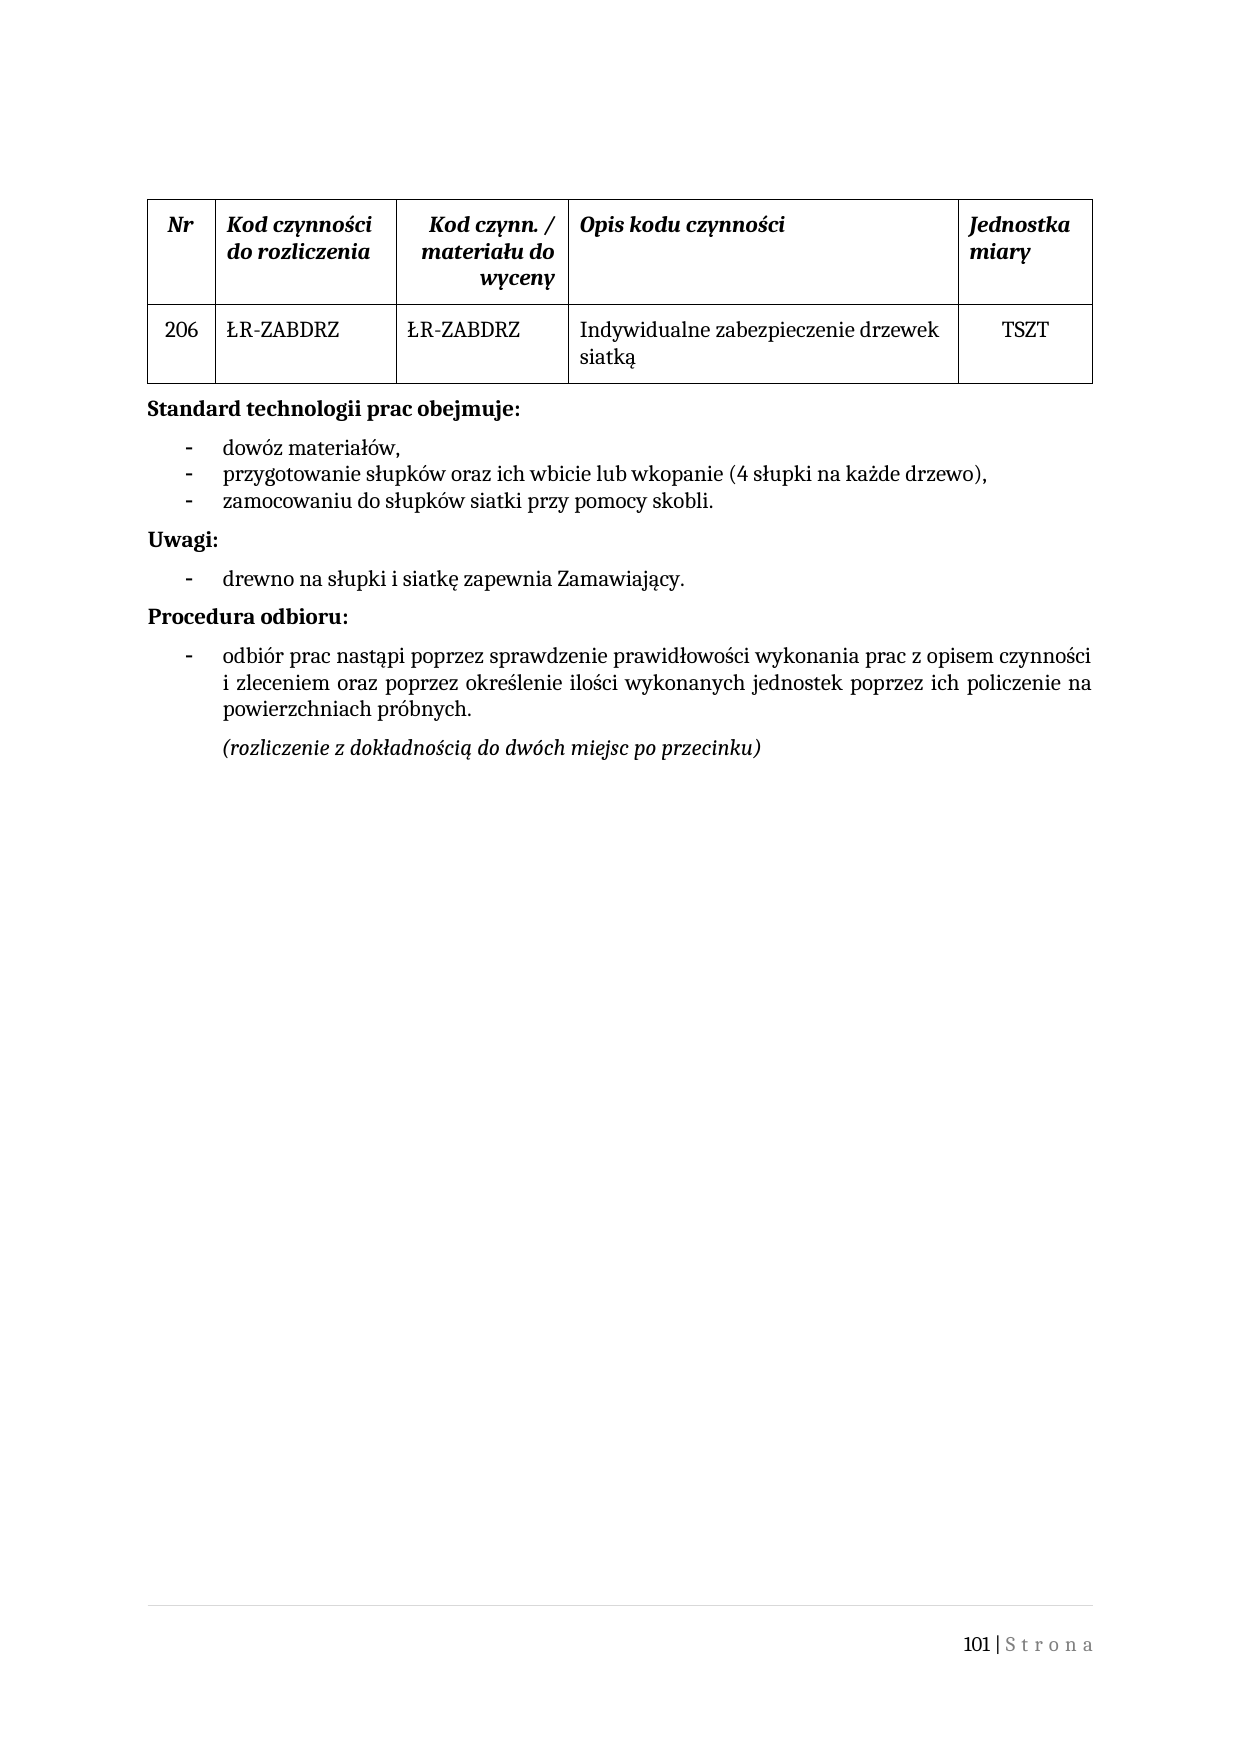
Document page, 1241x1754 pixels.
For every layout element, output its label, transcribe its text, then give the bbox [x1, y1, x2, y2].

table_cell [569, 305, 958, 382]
list odbiór prac nastąpi poprzez sprawdzenie prawidłowości wykonania prac z opisem czynności i zleceniem oraz poprzez określenie ilości wykonanych jednostek poprzez ich policzenie na powierzchniach próbnych. [185, 643, 1093, 722]
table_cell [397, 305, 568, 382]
text Uwagi: [148, 526, 1093, 553]
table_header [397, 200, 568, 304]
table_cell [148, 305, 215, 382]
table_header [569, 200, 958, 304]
text Standard technologii prac obejmuje: [148, 396, 1093, 422]
text Procedura odbioru: [148, 604, 1093, 631]
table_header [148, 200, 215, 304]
list zamocowaniu do słupków siatki przy pomocy skobli. [185, 488, 1093, 514]
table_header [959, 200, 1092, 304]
list dowóz materiałów, [185, 435, 1093, 461]
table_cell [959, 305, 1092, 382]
list przygotowanie słupków oraz ich wbicie lub wkopanie (4 słupki na każde drzewo), [185, 461, 1093, 488]
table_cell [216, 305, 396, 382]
list drewno na słupki i siatkę zapewnia Zamawiający. [185, 565, 1093, 592]
text (rozliczenie z dokładnością do dwóch miejsc po przecinku) [148, 734, 1093, 761]
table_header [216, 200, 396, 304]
